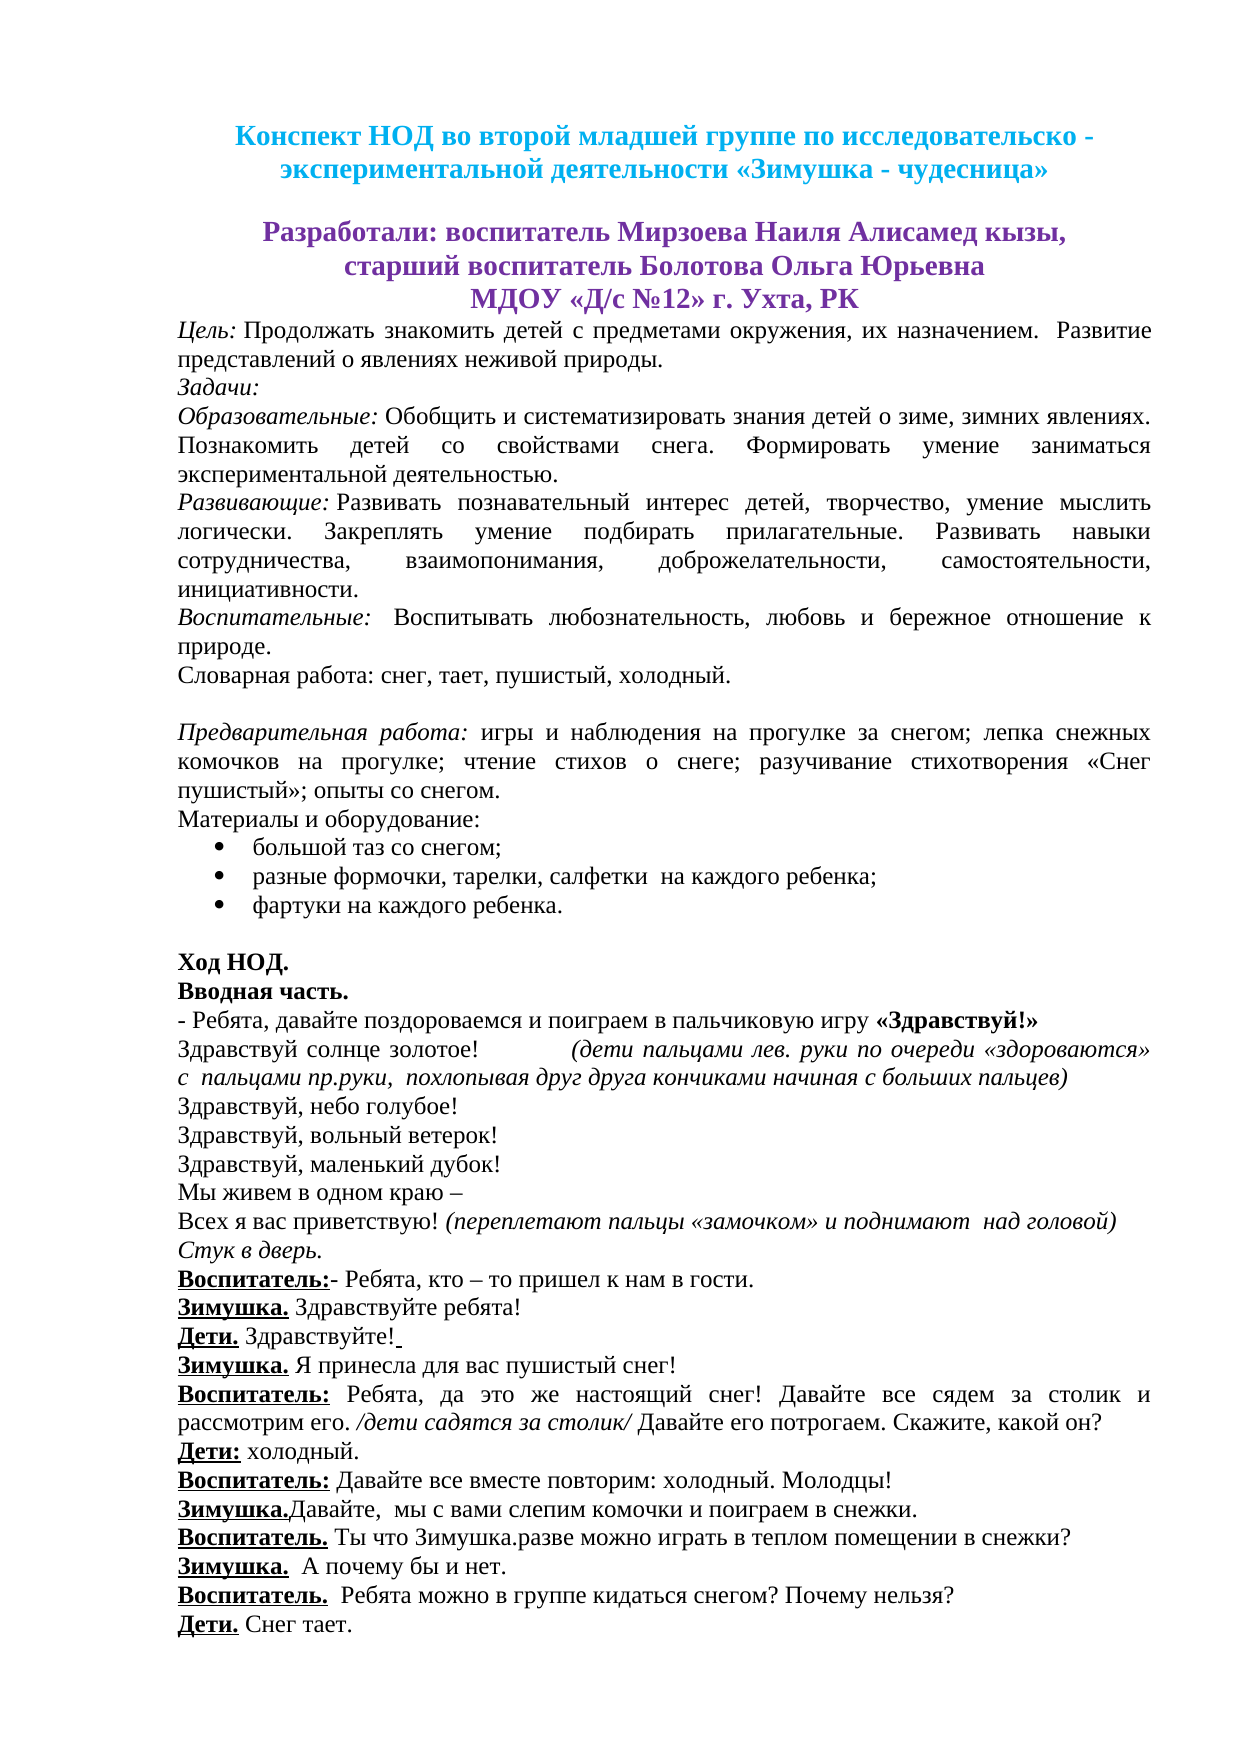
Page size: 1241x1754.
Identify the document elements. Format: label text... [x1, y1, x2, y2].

text Зимушка. Я принесла для вас пушистый снег! [177, 1350, 1152, 1379]
text Дети. Снег тает. [177, 1609, 1152, 1637]
text Здравствуй, вольный ветерок! [177, 1120, 1152, 1149]
text старший воспитатель Болотова Ольга Юрьевна [177, 248, 1152, 281]
text Вводная часть. [177, 976, 1152, 1005]
text Воспитатель: Давайте все вместе повторим: холодный. Молодцы! [177, 1465, 1152, 1494]
list фартуки на каждого ребенка. [215, 890, 1152, 919]
text Всех я вас приветствую! (переплетают пальцы «замочком» и поднимают над головой) [177, 1206, 1152, 1235]
text Развивающие: Развивать познавательный интерес детей, творчество, умение мыслить логически. Закреплять умение подбирать прилагательные. Развивать навыки сотрудничества, взаимопонимания, доброжелательности, самостоятельности, инициативности. [177, 487, 1152, 602]
text Здравствуй, маленький дубок! [177, 1149, 1152, 1177]
text Предварительная работа: игры и наблюдения на прогулке за снегом; лепка снежных комочков на прогулке; чтение стихов о снеге; разучивание стихотворения «Снег пушистый»; опыты со снегом. [177, 717, 1152, 804]
text Словарная работа: снег, тает, пушистый, холодный. [177, 660, 1152, 689]
text Мы живем в одном краю – [177, 1177, 1152, 1206]
text Образовательные: Обобщить и систематизировать знания детей о зиме, зимних явлениях. Познакомить детей со свойствами снега. Формировать умение заниматься экспериментальной деятельностью. [177, 401, 1152, 487]
text Воспитатель. Ребята можно в группе кидаться снегом? Почему нельзя? [177, 1580, 1152, 1609]
list большой таз со снегом; [215, 832, 1152, 861]
text МДОУ «Д/с №12» г. Ухта, РК [177, 281, 1152, 315]
text Воспитательные: Воспитывать любознательность, любовь и бережное отношение к природе. [177, 602, 1152, 660]
list разные формочки, тарелки, салфетки на каждого ребенка; [215, 861, 1152, 890]
text Здравствуй, небо голубое! [177, 1091, 1152, 1120]
text Воспитатель. Ты что Зимушка.разве можно играть в теплом помещении в снежки? [177, 1522, 1152, 1551]
text Конспект НОД во второй младшей группе по исследовательско - экспериментальной деятельности «Зимушка - чудесница» [177, 118, 1152, 185]
text Цель: Продолжать знакомить детей с предметами окружения, их назначением. Развитие представлений о явлениях неживой природы. [177, 315, 1152, 372]
text Ход НОД. [177, 947, 1152, 976]
text Зимушка.Давайте, мы с вами слепим комочки и поиграем в снежки. [177, 1494, 1152, 1522]
text Воспитатель: Ребята, да это же настоящий снег! Давайте все сядем за столик и рассмотрим его. /дети садятся за столик/ Давайте его потрогаем. Скажите, какой он? [177, 1379, 1152, 1436]
text Задачи: [177, 372, 1152, 401]
text Разработали: воспитатель Мирзоева Наиля Алисамед кызы, [177, 214, 1152, 248]
text Здравствуй солнце золотое! (дети пальцами лев. руки по очереди «здороваются» с пальцами пр.руки, похлопывая друг друга кончиками начиная с больших пальцев) [177, 1034, 1152, 1091]
text Воспитатель:- Ребята, кто – то пришел к нам в гости. [177, 1264, 1152, 1292]
text Материалы и оборудование: [177, 804, 1152, 832]
text - Ребята, давайте поздороваемся и поиграем в пальчиковую игру «Здравствуй!» [177, 1005, 1152, 1034]
text Дети. Здравствуйте! [177, 1321, 1152, 1350]
text Зимушка. А почему бы и нет. [177, 1551, 1152, 1580]
text Дети: холодный. [177, 1436, 1152, 1465]
text Стук в дверь. [177, 1235, 1152, 1264]
text Зимушка. Здравствуйте ребята! [177, 1292, 1152, 1321]
